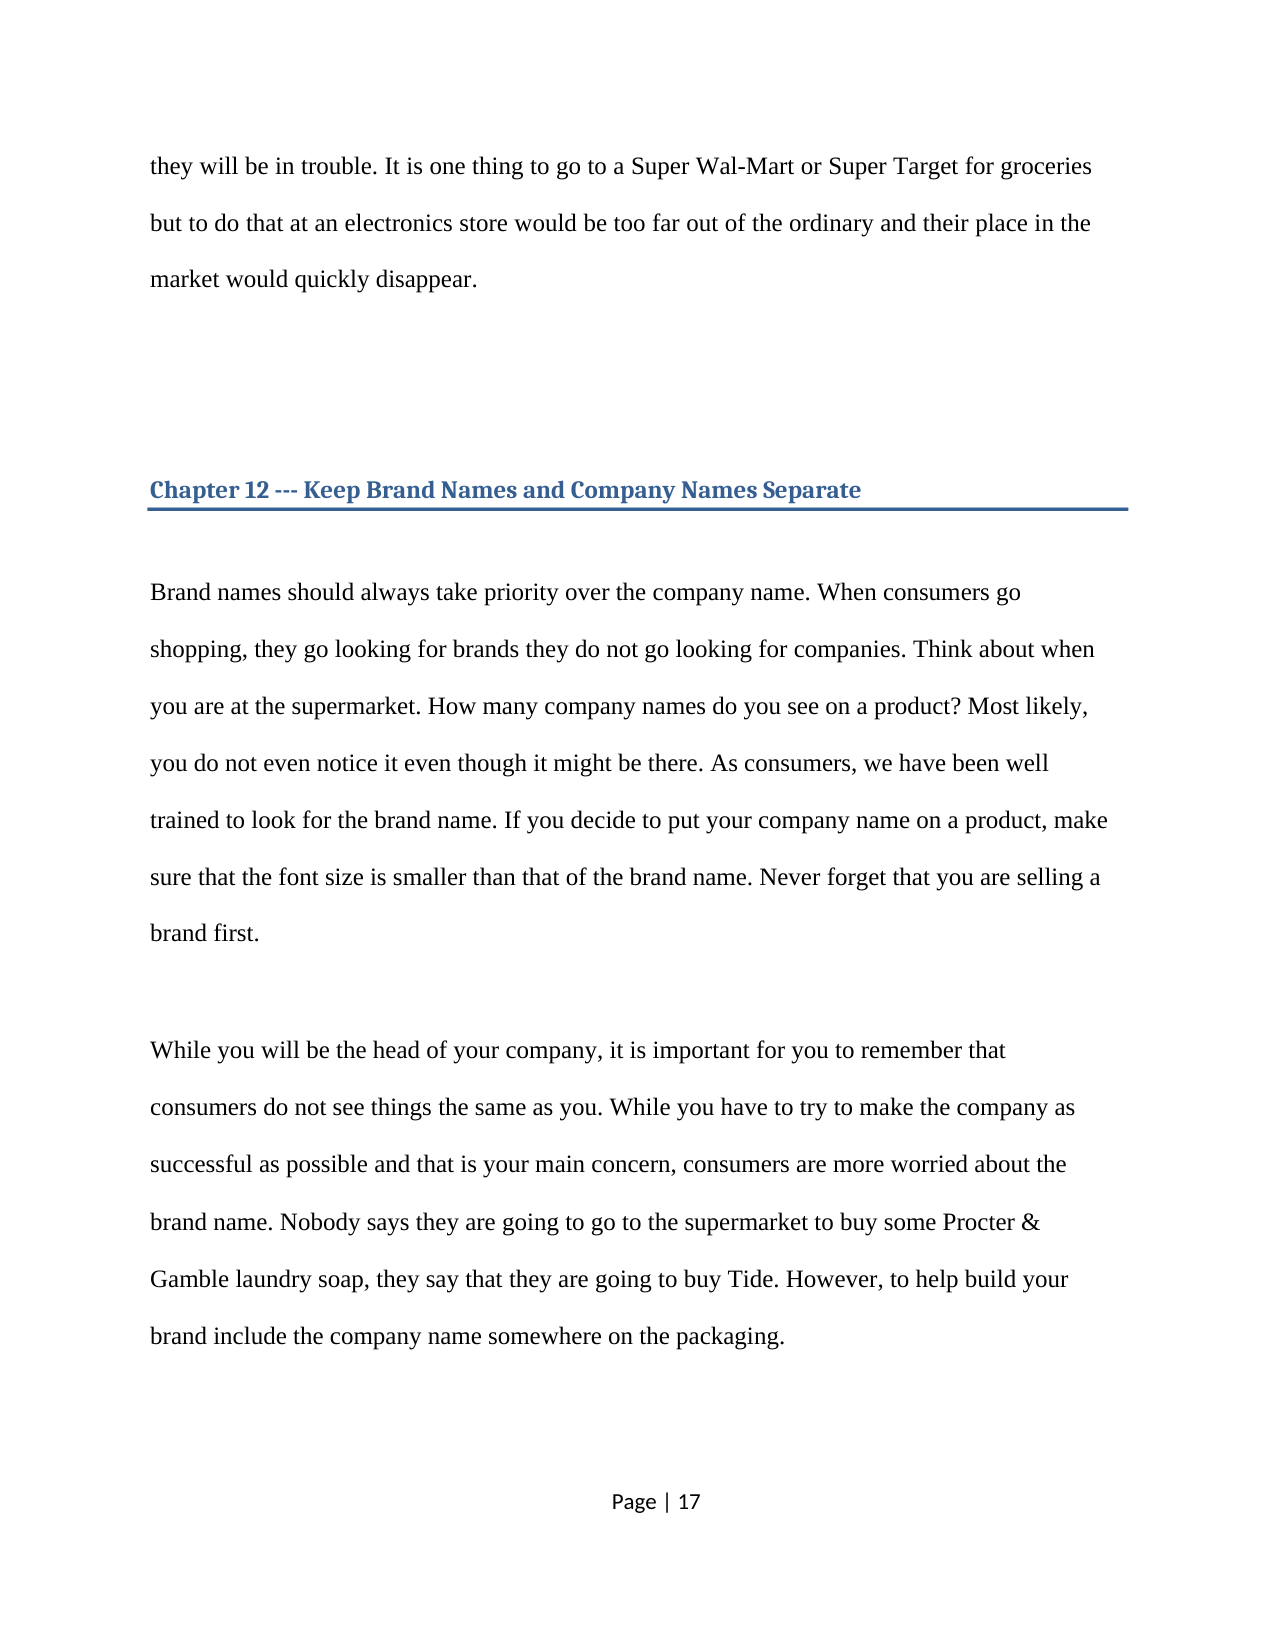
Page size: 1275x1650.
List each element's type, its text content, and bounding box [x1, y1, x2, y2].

picture [147, 507, 1129, 511]
text Page | 17 [150, 1487, 1162, 1515]
text While you will be the head of your company, it is important for you to remember that consumers do not see things the same as you. While you have to try to make the company as successful as possible and that is your main concern, consumers are more worried about the brand name. Nobody says they are going to go to the supermarket to buy some Procter & Gamble laundry soap, they say that they are going to buy Tide. However, to help build your brand include the company name somewhere on the packaging. [150, 1035, 1119, 1350]
text Chapter 12 --- Keep Brand Names and Company Names Separate [150, 476, 1125, 505]
text Brand names should always take priority over the company name. When consumers go shopping, they go looking for brands they do not go looking for companies. Think about when you are at the supermarket. How many company names do you see on a product? Most likely, you do not even notice it even though it might be there. As consumers, we have been well trained to look for the brand name. If you decide to put your company name on a product, make sure that the font size is smaller than that of the brand name. Never forget that you are selling a brand first. [150, 577, 1108, 947]
text they will be in trouble. It is one thing to go to a Super Wal-Mart or Super Target for groceries but to do that at an electronics store would be too far out of the ordinary and their place in the market would quickly disappear. [150, 151, 1094, 293]
